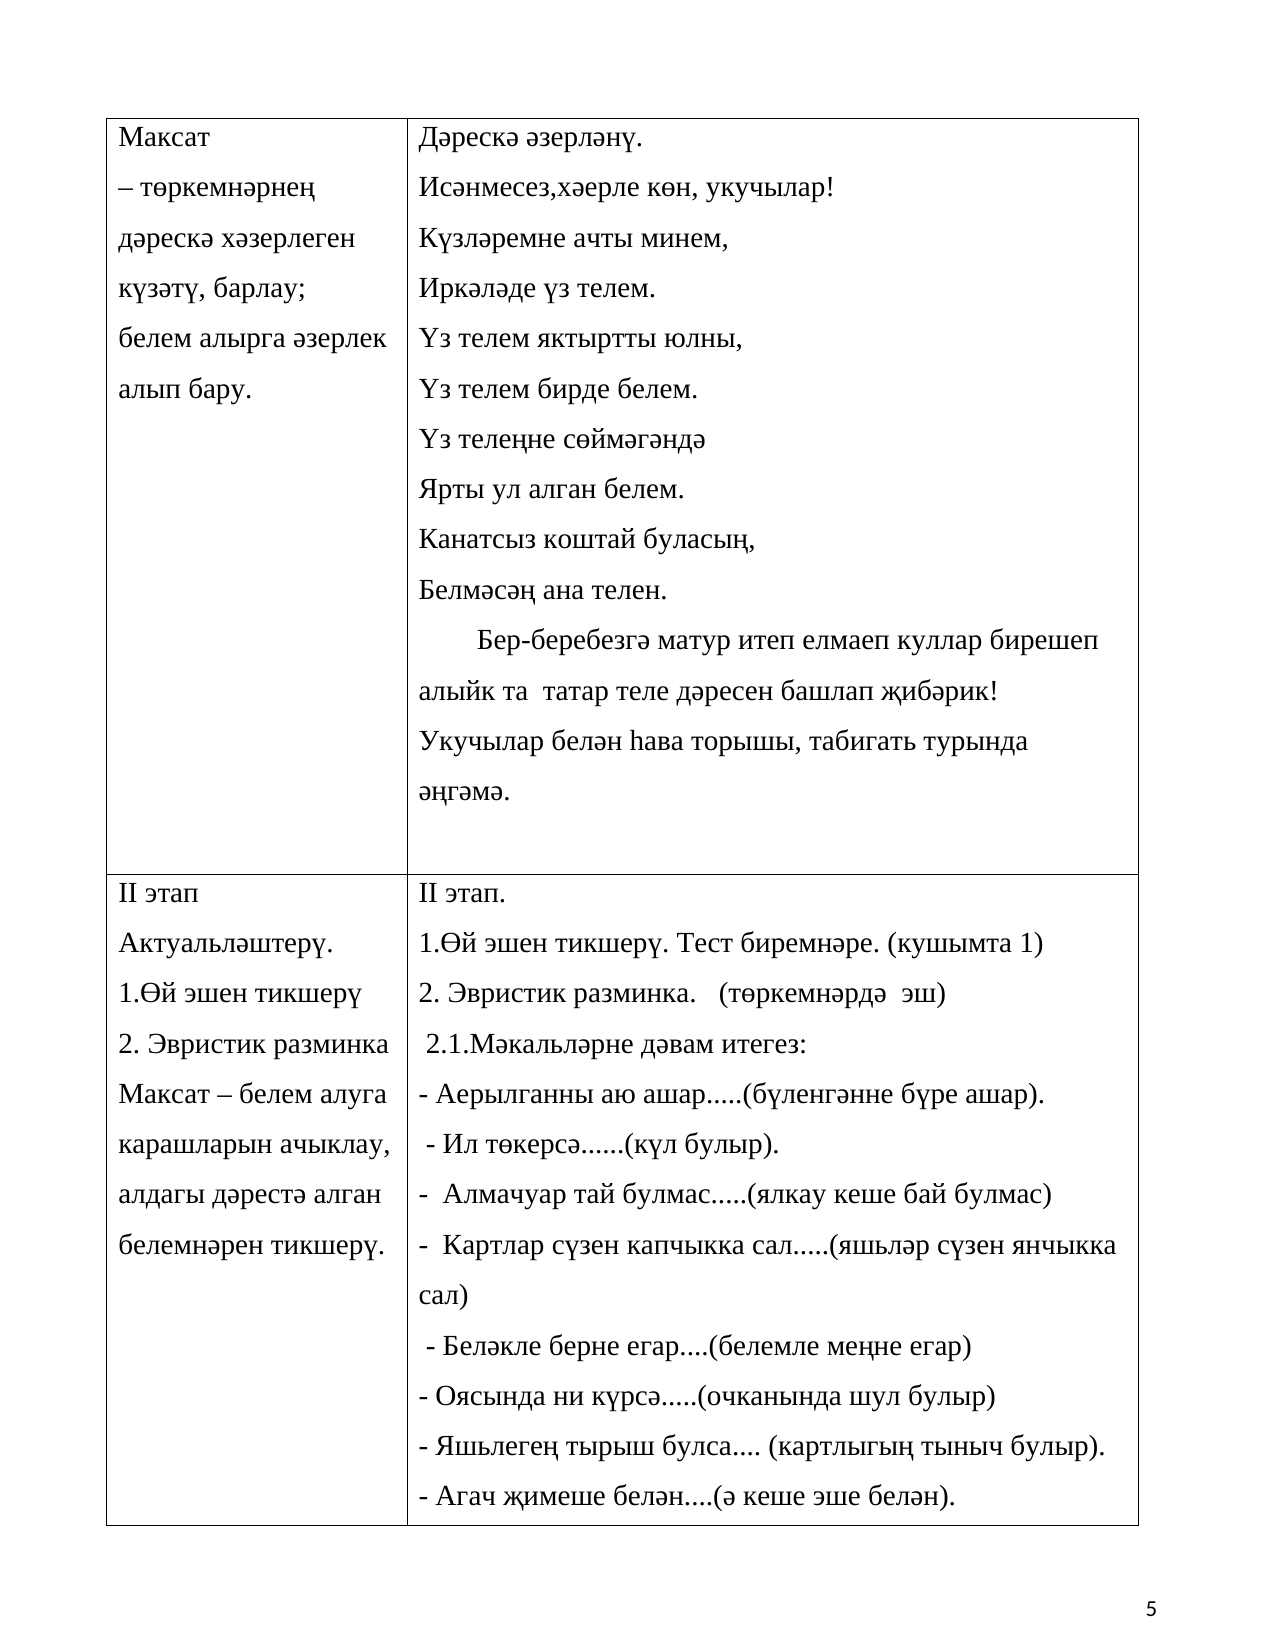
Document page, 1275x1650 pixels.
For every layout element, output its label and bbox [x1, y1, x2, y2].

table_cell [107, 875, 407, 1525]
table_cell [408, 875, 1138, 1525]
table_cell [408, 119, 1138, 874]
table_cell [107, 119, 407, 874]
